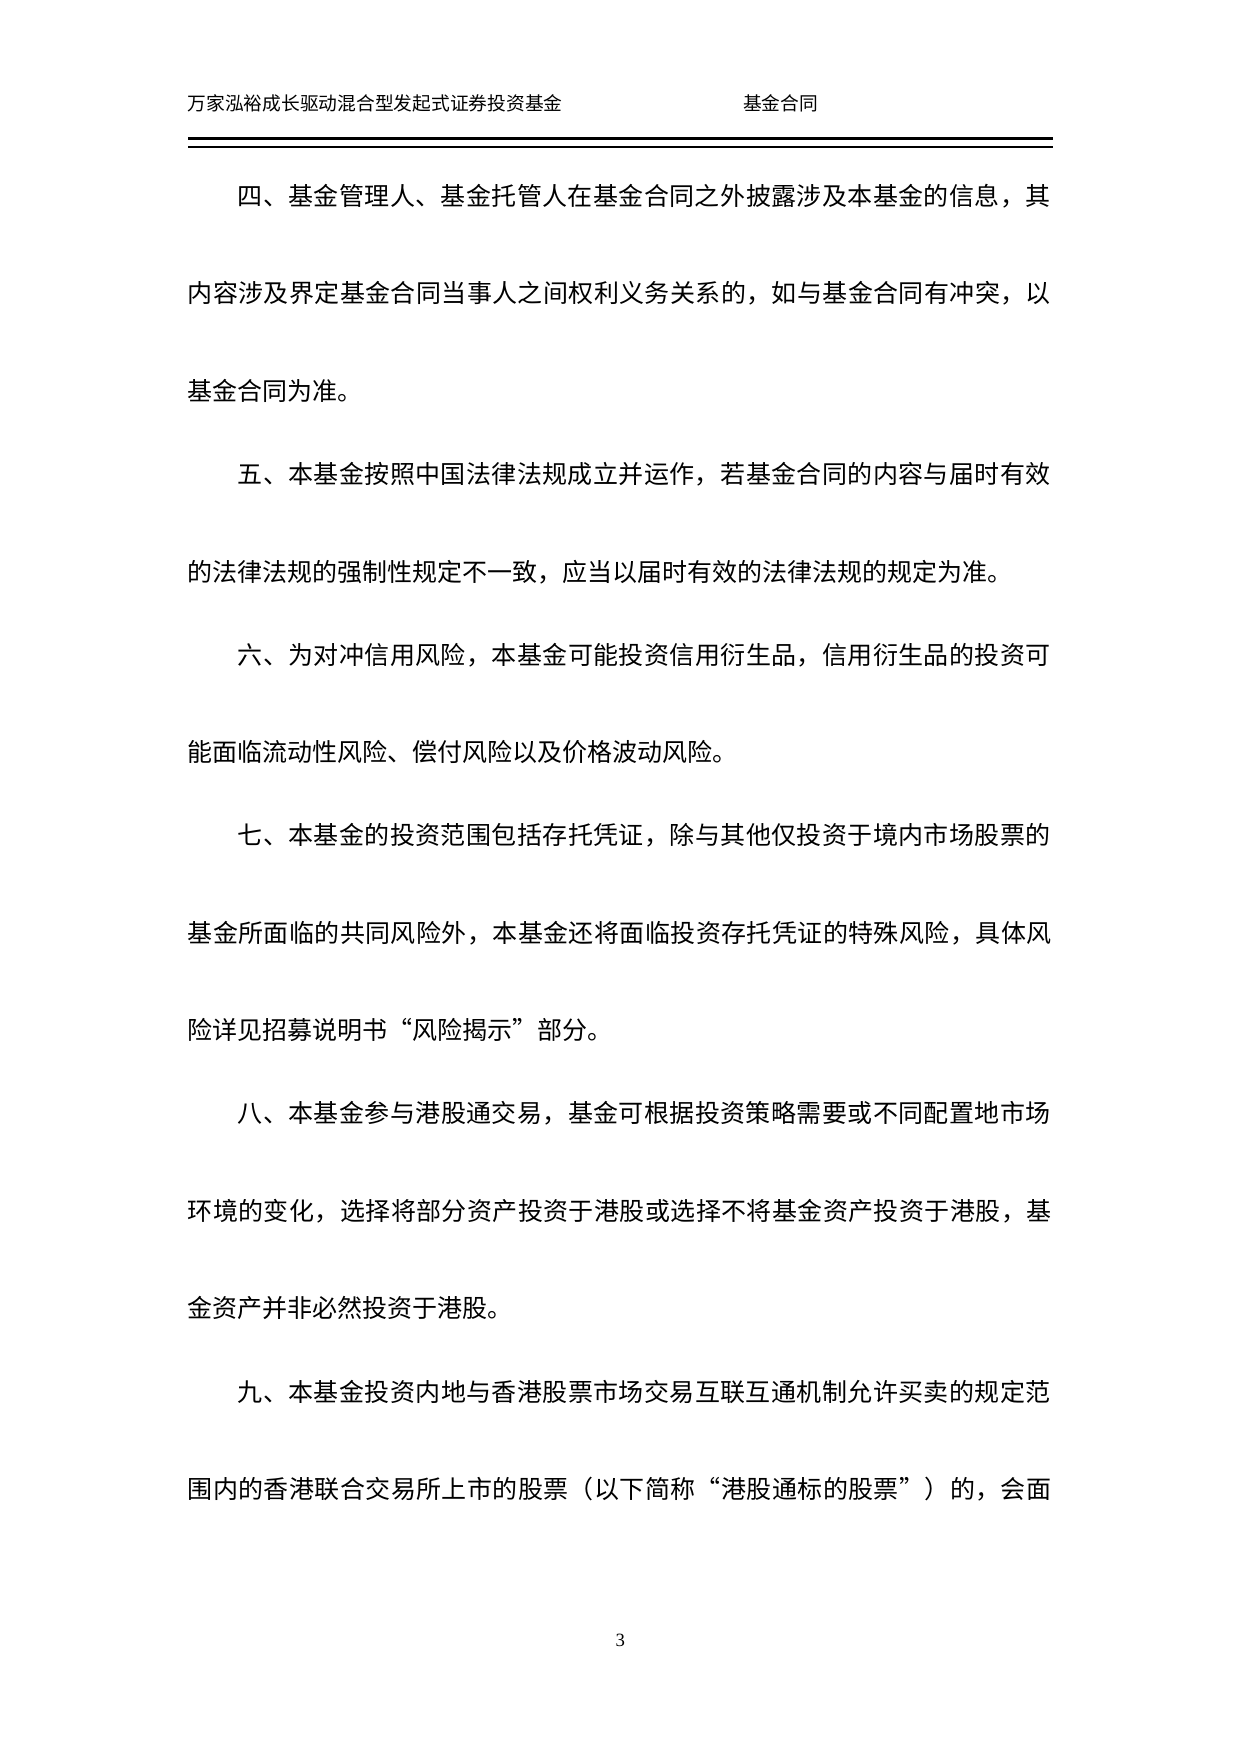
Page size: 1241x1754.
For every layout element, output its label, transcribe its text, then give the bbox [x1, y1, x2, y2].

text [187, 1358, 1053, 1520]
text 四、基金管理人、基金托管人在基金合同之外披露涉及本基金的信息，其内容涉及界定基金合同当事人之间权利义务关系的，如与基金合同有冲突，以基金合同为准。 [187, 162, 1053, 422]
text 八、本基金参与港股通交易，基金可根据投资策略需要或不同配置地市场环境的变化，选择将部分资产投资于港股或选择不将基金资产投资于港股，基金资产并非必然投资于港股。 [187, 1079, 1053, 1339]
text 五、本基金按照中国法律法规成立并运作，若基金合同的内容与届时有效的法律法规的强制性规定不一致，应当以届时有效的法律法规的规定为准。 [187, 440, 1053, 603]
text 七、本基金的投资范围包括存托凭证，除与其他仅投资于境内市场股票的基金所面临的共同风险外，本基金还将面临投资存托凭证的特殊风险，具体风险详见招募说明书“风险揭示”部分。 [187, 801, 1053, 1061]
text 六、为对冲信用风险，本基金可能投资信用衍生品，信用衍生品的投资可能面临流动性风险、偿付风险以及价格波动风险。 [187, 621, 1053, 783]
